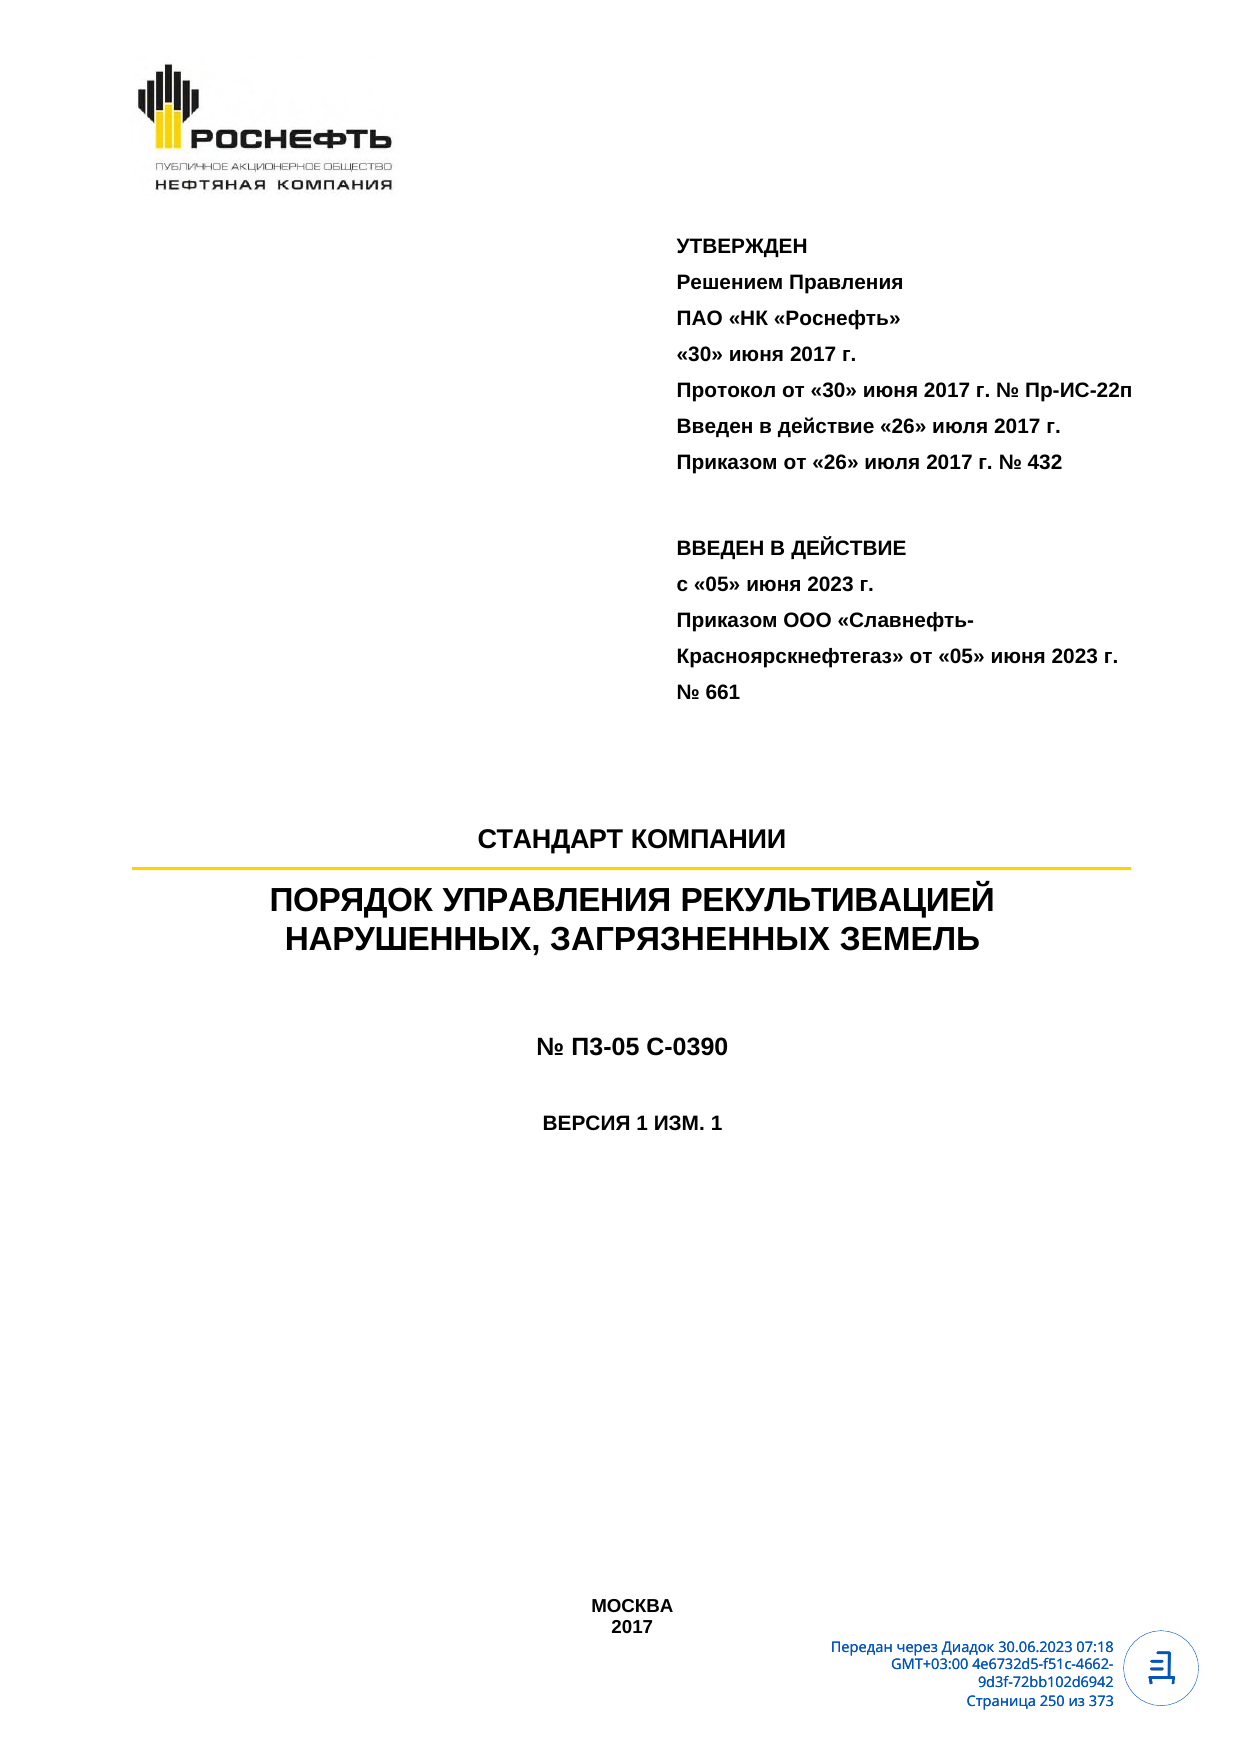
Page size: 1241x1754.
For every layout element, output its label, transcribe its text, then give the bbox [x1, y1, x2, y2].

text УТВЕРЖДЕН [676, 234, 1159, 258]
text Приказом ООО «Славнефть- Красноярскнефтегаз» от «05» июня 2023 г. [676, 607, 1159, 667]
text «30» июня 2017 г. [676, 342, 1159, 366]
text МОСКВА 2017 [591, 1595, 673, 1638]
subtitle ПОРЯДОК УПРАВЛЕНИЯ РЕКУЛЬТИВАЦИЕЙ НАРУШЕННЫХ, ЗАГРЯЗНЕННЫХ ЗЕМЕЛЬ [138, 871, 1126, 957]
picture [130, 56, 399, 197]
text Протокол от «30» июня 2017 г. № Пр-ИС-22п Введен в действие «26» июля 2017 г. [676, 378, 1134, 437]
text ВЕРСИЯ 1 ИЗМ. 1 [138, 1111, 1126, 1135]
text ВВЕДЕН В ДЕЙСТВИЕ [676, 536, 1159, 560]
subtitle № П3-05 С-0390 [439, 1032, 825, 1061]
text с «05» июня 2023 г. [676, 571, 1159, 595]
text Приказом от «26» июля 2017 г. № 432 [676, 449, 1159, 473]
picture [708, 1587, 1241, 1734]
text № 661 [676, 679, 1159, 703]
text СТАНДАРТ КОМПАНИИ [439, 823, 824, 855]
text Решением Правления ПАО «НК «Роснефть» [676, 270, 905, 330]
